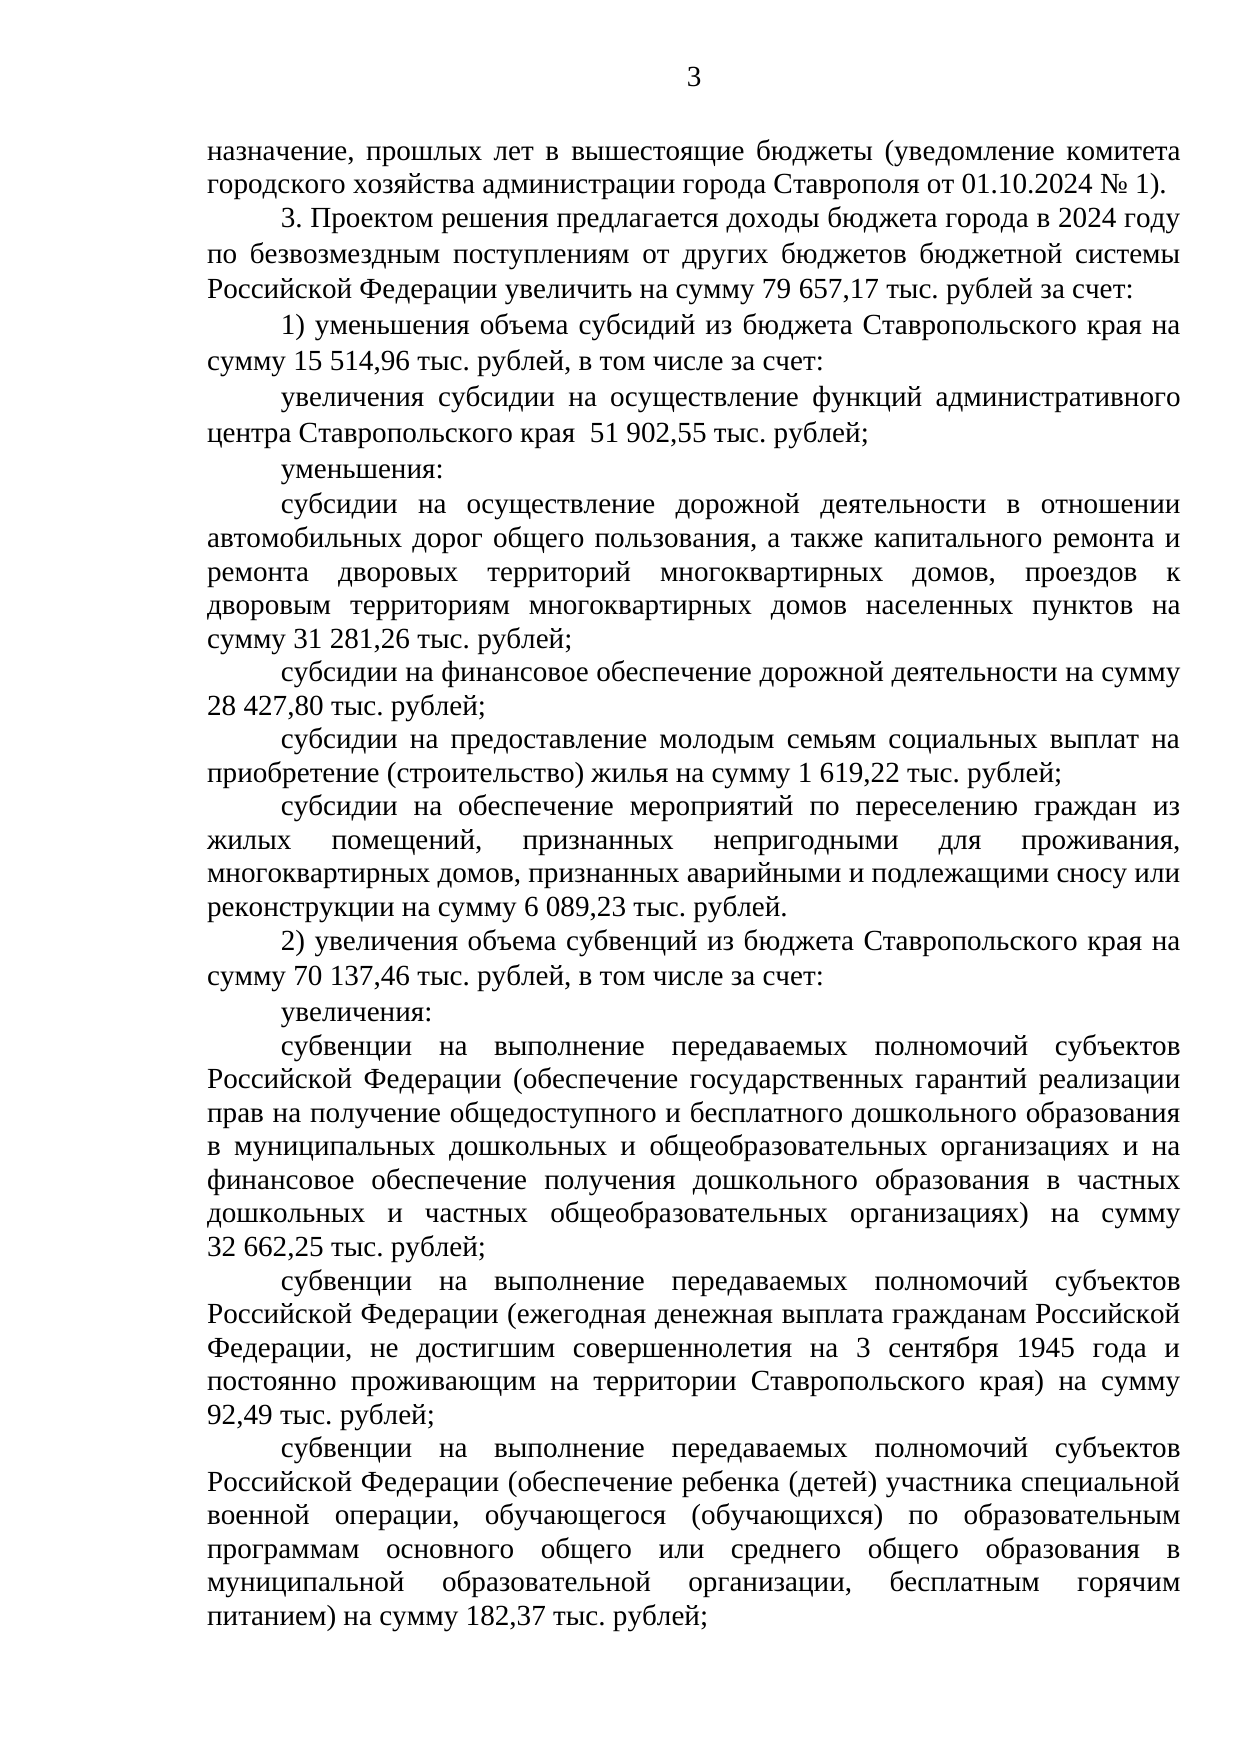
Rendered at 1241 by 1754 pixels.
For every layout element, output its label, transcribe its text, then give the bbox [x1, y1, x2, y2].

text субвенции на выполнение передаваемых полномочий субъектов Российской Федерации (обеспечение ребенка (детей) участника специальной военной операции, обучающегося (обучающихся) по образовательным программам основного общего или среднего общего образования в муниципальной образовательной организации, бесплатным горячим питанием) на сумму 182,37 тыс. рублей; [207, 1430, 1181, 1632]
text увеличения субсидии на осуществление функций административного центра Ставропольского края 51 902,55 тыс. рублей; [207, 379, 1181, 448]
text субсидии на предоставление молодым семьям социальных выплат на приобретение (строительство) жилья на сумму 1 619,22 тыс. рублей; [207, 721, 1181, 788]
text субсидии на осуществление дорожной деятельности в отношении автомобильных дорог общего пользования, а также капитального ремонта и ремонта дворовых территорий многоквартирных домов, проездов к дворовым территориям многоквартирных домов населенных пунктов на сумму 31 281,26 тыс. рублей; [207, 487, 1181, 654]
text субсидии на обеспечение мероприятий по переселению граждан из жилых помещений, признанных непригодными для проживания, многоквартирных домов, признанных аварийными и подлежащими сносу или реконструкции на сумму 6 089,23 тыс. рублей. [207, 788, 1181, 923]
text субвенции на выполнение передаваемых полномочий субъектов Российской Федерации (ежегодная денежная выплата гражданам Российской Федерации, не достигшим совершеннолетия на 3 сентября 1945 года и постоянно проживающим на территории Ставропольского края) на сумму 92,49 тыс. рублей; [207, 1263, 1181, 1430]
text субвенции на выполнение передаваемых полномочий субъектов Российской Федерации (обеспечение государственных гарантий реализации прав на получение общедоступного и бесплатного дошкольного образования в муниципальных дошкольных и общеобразовательных организациях и на финансовое обеспечение получения дошкольного образования в частных дошкольных и частных общеобразовательных организациях) на сумму 32 662,25 тыс. рублей; [207, 1028, 1181, 1263]
text 3. Проектом решения предлагается доходы бюджета города в 2024 году по безвозмездным поступлениям от других бюджетов бюджетной системы Российской Федерации увеличить на сумму 79 657,17 тыс. рублей за счет: [207, 200, 1181, 305]
text уменьшения: [207, 451, 1181, 484]
text 1) уменьшения объема субсидий из бюджета Ставропольского края на сумму 15 514,96 тыс. рублей, в том числе за счет: [207, 307, 1181, 377]
text увеличения: [207, 994, 1181, 1028]
text субсидии на финансовое обеспечение дорожной деятельности на сумму 28 427,80 тыс. рублей; [207, 654, 1181, 721]
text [207, 133, 1181, 200]
text 2) увеличения объема субвенций из бюджета Ставропольского края на сумму 70 137,46 тыс. рублей, в том числе за счет: [207, 923, 1181, 992]
